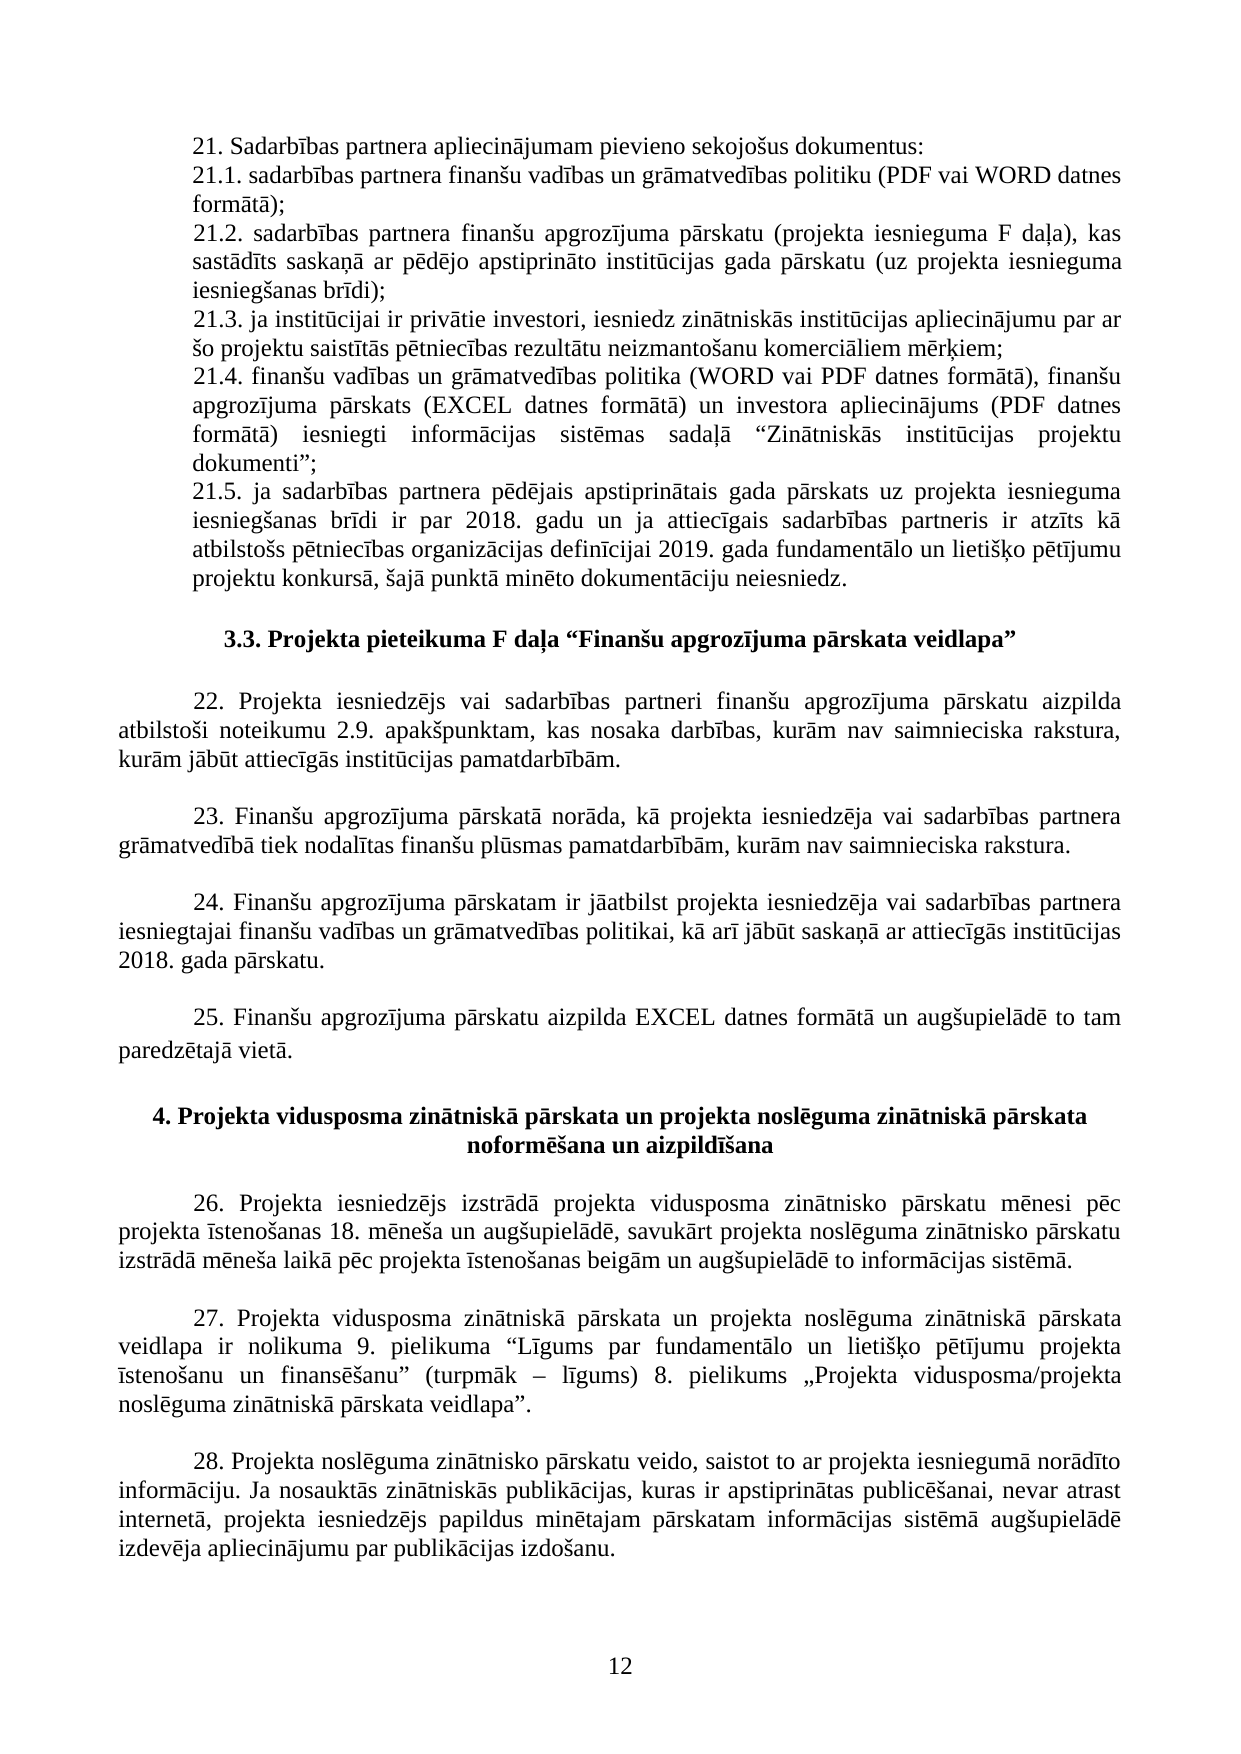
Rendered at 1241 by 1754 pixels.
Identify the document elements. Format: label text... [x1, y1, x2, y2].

list 21.1. sadarbības partnera finanšu vadības un grāmatvedības politiku (PDF vai WORD datnes formātā); [192, 160, 1122, 218]
list 26. Projekta iesniedzējs izstrādā projekta vidusposma zinātnisko pārskatu mēnesi pēc projekta īstenošanas 18. mēneša un augšupielādē, savukārt projekta noslēguma zinātnisko pārskatu izstrādā mēneša laikā pēc projekta īstenošanas beigām un augšupielādē to informācijas sistēmā. [118, 1188, 1122, 1274]
list 28. Projekta noslēguma zinātnisko pārskatu veido, saistot to ar projekta iesniegumā norādīto informāciju. Ja nosauktās zinātniskās publikācijas, kuras ir apstiprinātas publicēšanai, nevar atrast internetā, projekta iesniedzējs papildus minētajam pārskatam informācijas sistēmā augšupielādē izdevēja apliecinājumu par publikācijas izdošanu. [118, 1446, 1122, 1561]
list 21.4. finanšu vadības un grāmatvedības politika (WORD vai PDF datnes formātā), finanšu apgrozījuma pārskats (EXCEL datnes formātā) un investora apliecinājums (PDF datnes formātā) iesniegti informācijas sistēmas sadaļā “Zinātniskās institūcijas projektu dokumenti”; [192, 361, 1122, 476]
text 24. Finanšu apgrozījuma pārskatam ir jāatbilst projekta iesniedzēja vai sadarbības partnera iesniegtajai finanšu vadības un grāmatvedības politikai, kā arī jābūt saskaņā ar attiecīgās institūcijas 2018. gada pārskatu. [118, 887, 1122, 974]
text 23. Finanšu apgrozījuma pārskatā norāda, kā projekta iesniedzēja vai sadarbības partnera grāmatvedībā tiek nodalītas finanšu plūsmas pamatdarbībām, kurām nav saimnieciska rakstura. [118, 801, 1122, 859]
list 27. Projekta vidusposma zinātniskā pārskata un projekta noslēguma zinātniskā pārskata veidlapa ir nolikuma 9. pielikuma “Līgums par fundamentālo un lietišķo pētījumu projekta īstenošanu un finansēšanu” (turpmāk – līgums) 8. pielikums „Projekta vidusposma/projekta noslēguma zinātniskā pārskata veidlapa”. [118, 1303, 1122, 1418]
list 21.3. ja institūcijai ir privātie investori, iesniedz zinātniskās institūcijas apliecinājumu par ar šo projektu saistītās pētniecības rezultātu neizmantošanu komerciāliem mērķiem; [192, 304, 1122, 361]
list 21. Sadarbības partnera apliecinājumam pievieno sekojošus dokumentus: [192, 131, 1122, 160]
list 21.5. ja sadarbības partnera pēdējais apstiprinātais gada pārskats uz projekta iesnieguma iesniegšanas brīdi ir par 2018. gadu un ja attiecīgais sadarbības partneris ir atzīts kā atbilstošs pētniecības organizācijas definīcijai 2019. gada fundamentālo un lietišķo pētījumu projektu konkursā, šajā punktā minēto dokumentāciju neiesniedz. [192, 476, 1122, 591]
subtitle 4. Projekta vidusposma zinātniskā pārskata un projekta noslēguma zinātniskā pārskata noformēšana un aizpildīšana [118, 1101, 1122, 1159]
text 22. Projekta iesniedzējs vai sadarbības partneri finanšu apgrozījuma pārskatu aizpilda atbilstoši noteikumu 2.9. apakšpunktam, kas nosaka darbības, kurām nav saimnieciska rakstura, kurām jābūt attiecīgās institūcijas pamatdarbībām. [118, 686, 1122, 772]
subtitle 3.3. Projekta pieteikuma F daļa “Finanšu apgrozījuma pārskata veidlapa” [118, 624, 1122, 653]
text 25. Finanšu apgrozījuma pārskatu aizpilda EXCEL datnes formātā un augšupielādē to tam paredzētajā vietā. [118, 1002, 1122, 1064]
list 21.2. sadarbības partnera finanšu apgrozījuma pārskatu (projekta iesnieguma F daļa), kas sastādīts saskaņā ar pēdējo apstiprināto institūcijas gada pārskatu (uz projekta iesnieguma iesniegšanas brīdi); [192, 218, 1122, 304]
